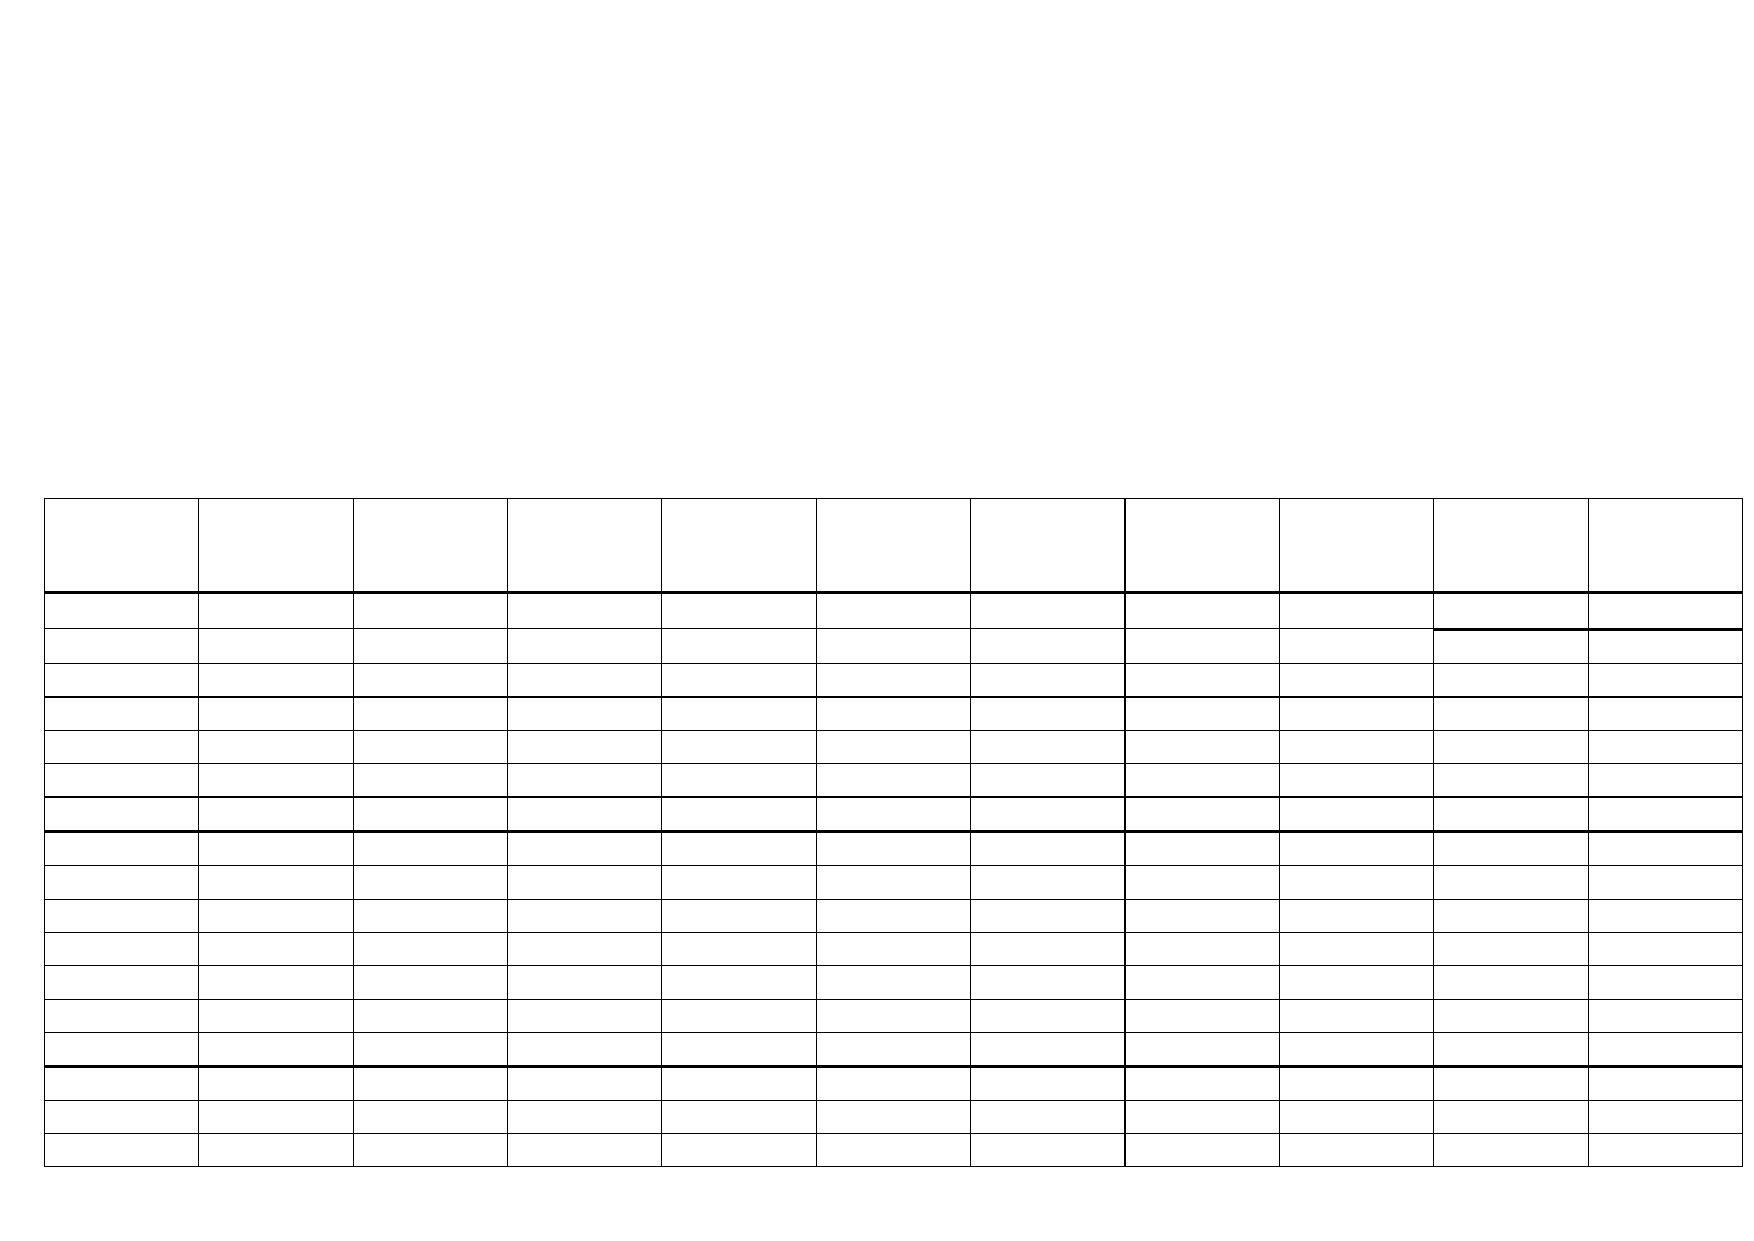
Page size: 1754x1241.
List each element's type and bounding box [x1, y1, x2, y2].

table_cell [1434, 1068, 1588, 1100]
table_cell [1434, 731, 1588, 763]
table_cell [1434, 664, 1588, 696]
table_cell [1434, 1033, 1588, 1064]
table_cell [971, 900, 1124, 932]
table_cell [1280, 664, 1433, 696]
table_cell [1126, 866, 1279, 898]
table_cell [817, 866, 970, 898]
table_cell [1126, 1068, 1279, 1100]
table_cell [1126, 933, 1279, 965]
table_cell [508, 1068, 661, 1100]
table_cell [508, 1134, 661, 1166]
table_cell [662, 966, 816, 998]
table_cell [508, 594, 661, 628]
table_cell [45, 933, 198, 965]
table_cell [354, 1134, 507, 1166]
table_cell [45, 594, 198, 628]
table_cell [971, 833, 1124, 865]
table_cell [1280, 1000, 1433, 1032]
table_cell [817, 833, 970, 865]
table_cell [1280, 698, 1433, 730]
table_header [1126, 499, 1279, 591]
table_cell [1434, 900, 1588, 932]
table_cell [1589, 933, 1742, 965]
table_header [1280, 499, 1433, 591]
table_cell [971, 594, 1124, 628]
table_header [508, 499, 661, 591]
table_cell [1126, 1134, 1279, 1166]
table_cell [199, 1068, 353, 1100]
table_cell [354, 798, 507, 830]
table_cell [45, 1000, 198, 1032]
table_cell [1589, 1101, 1742, 1133]
table_cell [662, 698, 816, 730]
table_cell [199, 1033, 353, 1064]
table_cell [508, 900, 661, 932]
table_cell [45, 1101, 198, 1133]
table_cell [1126, 664, 1279, 696]
table_cell [354, 698, 507, 730]
table_cell [1126, 629, 1279, 663]
table_cell [971, 731, 1124, 763]
table_cell [662, 798, 816, 830]
table_cell [1589, 764, 1742, 796]
table_cell [817, 1033, 970, 1064]
table_header [1589, 499, 1742, 591]
table_cell [354, 1033, 507, 1064]
table_cell [1280, 731, 1433, 763]
table_header [199, 499, 353, 591]
table_cell [1434, 631, 1588, 663]
table_cell [1434, 833, 1588, 865]
table_cell [817, 933, 970, 965]
table_cell [508, 764, 661, 796]
table_cell [1434, 1000, 1588, 1032]
table_cell [971, 933, 1124, 965]
table_cell [45, 833, 198, 865]
table_cell [199, 833, 353, 865]
table_cell [1589, 833, 1742, 865]
table_cell [354, 833, 507, 865]
table_cell [971, 664, 1124, 696]
table_cell [1280, 866, 1433, 898]
table_cell [817, 664, 970, 696]
table_cell [1126, 698, 1279, 730]
table_cell [1126, 966, 1279, 998]
table_cell [354, 764, 507, 796]
table_cell [817, 1000, 970, 1032]
table_cell [817, 594, 970, 628]
table_header [45, 499, 198, 591]
table_cell [662, 664, 816, 696]
table_header [1434, 499, 1588, 591]
table_cell [971, 764, 1124, 796]
table_cell [45, 731, 198, 763]
table_cell [508, 731, 661, 763]
table_cell [45, 1033, 198, 1064]
table_cell [662, 731, 816, 763]
table_cell [1280, 833, 1433, 865]
table_cell [817, 731, 970, 763]
table_cell [817, 1101, 970, 1133]
table_cell [1434, 1101, 1588, 1133]
table_cell [354, 594, 507, 628]
table_cell [354, 933, 507, 965]
table_cell [45, 664, 198, 696]
table_cell [354, 664, 507, 696]
table_cell [817, 1134, 970, 1166]
table_cell [662, 1068, 816, 1100]
table_cell [199, 1000, 353, 1032]
table_cell [1589, 966, 1742, 998]
table_header [971, 499, 1124, 591]
table_cell [1126, 1101, 1279, 1133]
table_cell [662, 866, 816, 898]
table_header [662, 499, 816, 591]
table_cell [199, 1101, 353, 1133]
table_cell [971, 1000, 1124, 1032]
table_cell [971, 629, 1124, 663]
table_cell [45, 798, 198, 830]
table_cell [508, 664, 661, 696]
table_cell [199, 698, 353, 730]
table_cell [508, 698, 661, 730]
table_cell [45, 698, 198, 730]
table_cell [508, 966, 661, 998]
table_cell [508, 1033, 661, 1064]
table_cell [199, 866, 353, 898]
table_cell [45, 900, 198, 932]
table_cell [1434, 764, 1588, 796]
table_cell [199, 594, 353, 628]
table_cell [1434, 698, 1588, 730]
table_cell [1280, 798, 1433, 830]
table_cell [354, 900, 507, 932]
table_cell [1280, 933, 1433, 965]
table_cell [354, 1101, 507, 1133]
table_cell [1589, 664, 1742, 696]
table_cell [1126, 833, 1279, 865]
table_cell [971, 798, 1124, 830]
table_cell [1434, 933, 1588, 965]
table_cell [1434, 798, 1588, 830]
table_cell [817, 798, 970, 830]
table_header [817, 499, 970, 591]
table_cell [508, 833, 661, 865]
table_cell [354, 866, 507, 898]
table_cell [971, 1101, 1124, 1133]
table_cell [1589, 1000, 1742, 1032]
table_cell [1589, 1033, 1742, 1064]
table_cell [1589, 798, 1742, 830]
table_cell [1280, 594, 1433, 628]
table_cell [662, 629, 816, 663]
table_cell [1126, 594, 1279, 628]
table_cell [199, 764, 353, 796]
table_cell [662, 764, 816, 796]
table_cell [1589, 1068, 1742, 1100]
table_cell [662, 900, 816, 932]
table_cell [508, 866, 661, 898]
table_cell [1589, 866, 1742, 898]
table_cell [662, 1000, 816, 1032]
table_cell [199, 933, 353, 965]
table_cell [199, 731, 353, 763]
table_cell [662, 1033, 816, 1064]
table_cell [1280, 900, 1433, 932]
table_cell [1589, 698, 1742, 730]
table_cell [199, 1134, 353, 1166]
table_cell [354, 731, 507, 763]
table_cell [971, 1134, 1124, 1166]
table_cell [971, 1033, 1124, 1064]
table_cell [1126, 1033, 1279, 1064]
table_cell [662, 1134, 816, 1166]
table_cell [662, 833, 816, 865]
table_cell [1280, 764, 1433, 796]
table_cell [199, 798, 353, 830]
table_cell [971, 966, 1124, 998]
table_cell [1589, 631, 1742, 663]
table_cell [508, 629, 661, 663]
table_cell [354, 1068, 507, 1100]
table_cell [1280, 966, 1433, 998]
table_cell [1589, 900, 1742, 932]
table_cell [1589, 1134, 1742, 1166]
table_cell [508, 933, 661, 965]
table_cell [817, 629, 970, 663]
table_header [354, 499, 507, 591]
table_cell [508, 798, 661, 830]
table_cell [354, 629, 507, 663]
table_cell [817, 900, 970, 932]
table_cell [971, 866, 1124, 898]
table_cell [1589, 594, 1742, 628]
table_cell [1589, 731, 1742, 763]
table_cell [508, 1000, 661, 1032]
table_cell [45, 866, 198, 898]
table_cell [662, 933, 816, 965]
table_cell [1126, 764, 1279, 796]
table_cell [817, 698, 970, 730]
table_cell [1126, 798, 1279, 830]
table_cell [45, 966, 198, 998]
table_cell [971, 698, 1124, 730]
table_cell [1434, 866, 1588, 898]
table_cell [199, 629, 353, 663]
table_cell [1280, 1101, 1433, 1133]
table_cell [817, 966, 970, 998]
table_cell [1126, 900, 1279, 932]
table_cell [662, 594, 816, 628]
table_cell [662, 1101, 816, 1133]
table_cell [1434, 594, 1588, 628]
table_cell [1280, 1033, 1433, 1064]
table_cell [508, 1101, 661, 1133]
table_cell [1434, 1134, 1588, 1166]
table_cell [1280, 1068, 1433, 1100]
table_cell [199, 664, 353, 696]
table_cell [817, 1068, 970, 1100]
table_cell [45, 764, 198, 796]
table_cell [1280, 629, 1433, 663]
table_cell [199, 900, 353, 932]
table_cell [45, 1068, 198, 1100]
table_cell [354, 1000, 507, 1032]
table_cell [971, 1068, 1124, 1100]
table_cell [354, 966, 507, 998]
table_cell [817, 764, 970, 796]
table_cell [45, 629, 198, 663]
table_cell [1434, 966, 1588, 998]
table_cell [1280, 1134, 1433, 1166]
table_cell [1126, 731, 1279, 763]
table_cell [199, 966, 353, 998]
table_cell [1126, 1000, 1279, 1032]
table_cell [45, 1134, 198, 1166]
